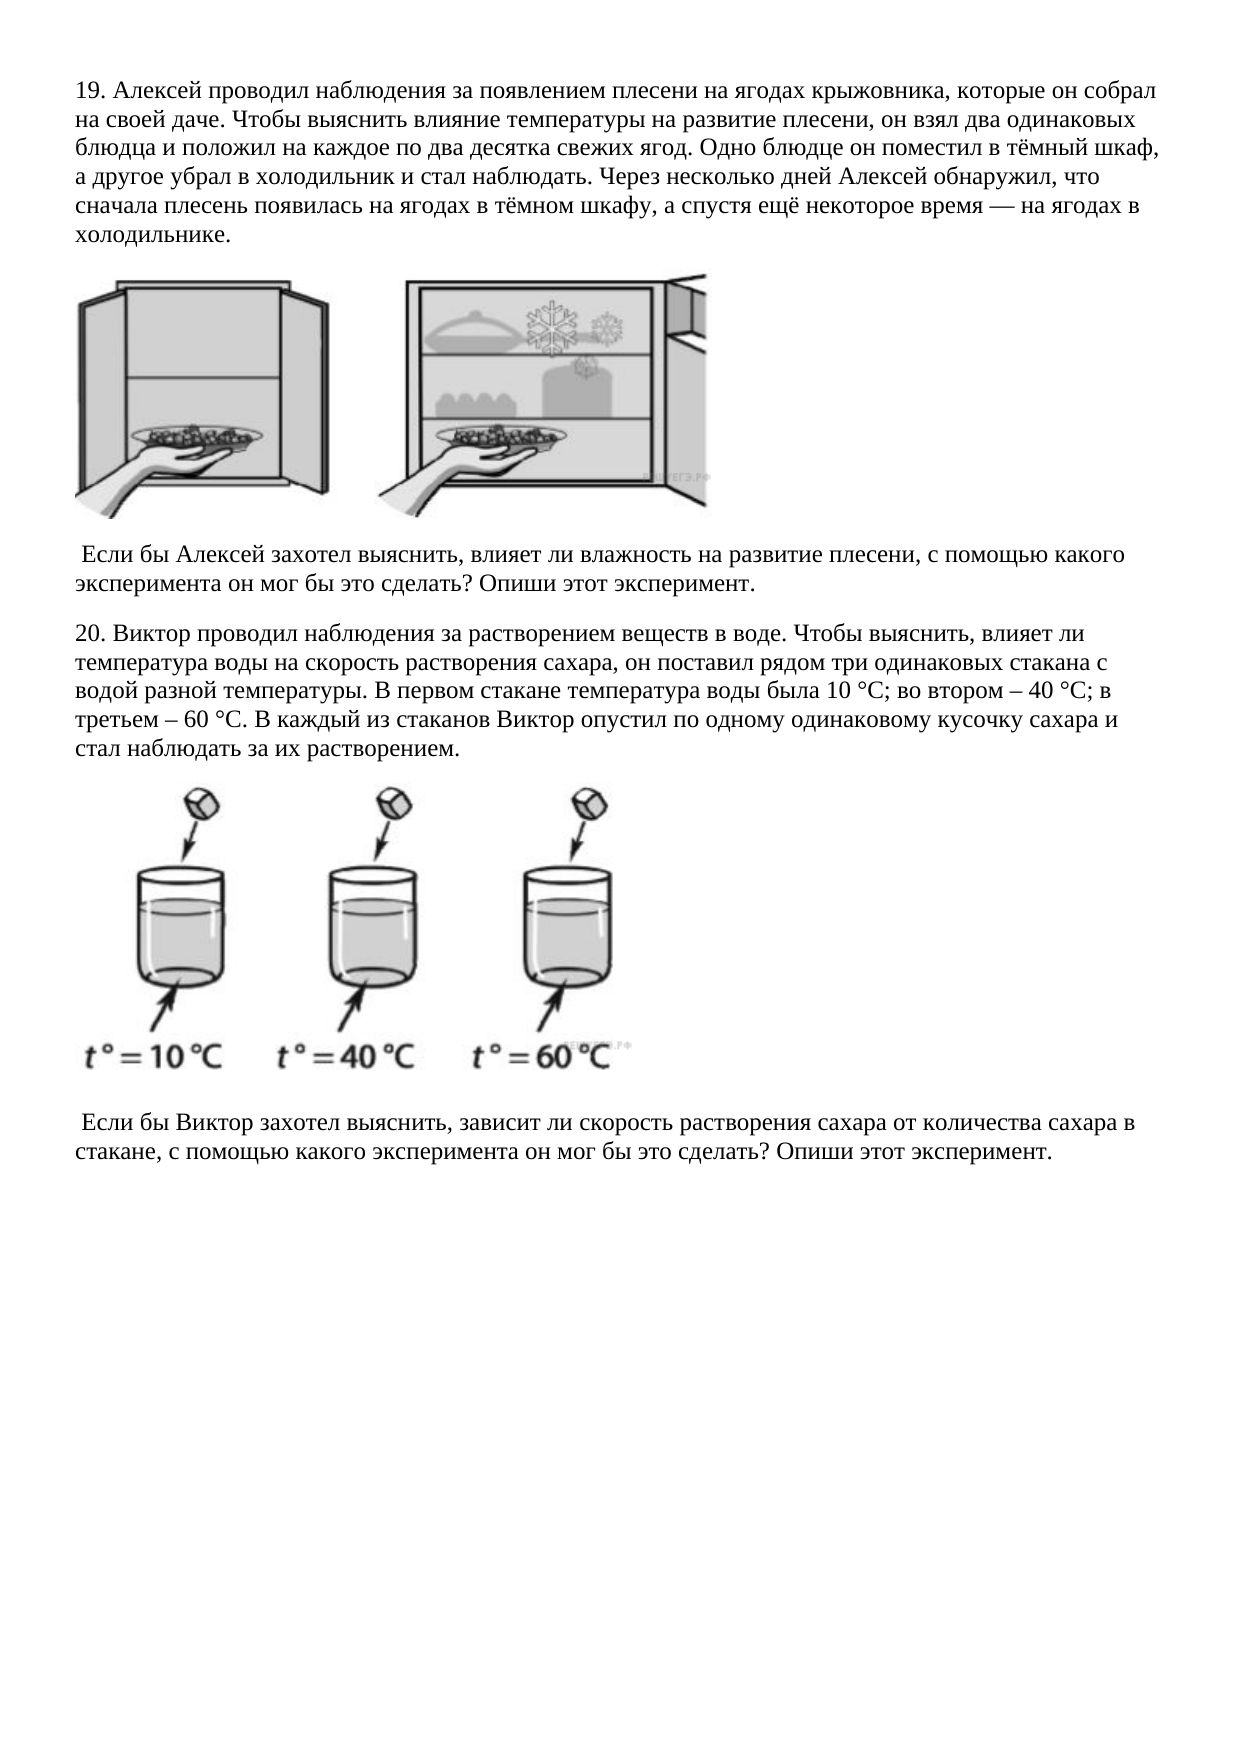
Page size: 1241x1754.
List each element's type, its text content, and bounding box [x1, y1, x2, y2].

text 20. Виктор проводил наблюдения за растворением веществ в воде. Чтобы выяснить, влияет ли температура воды на скорость растворения сахара, он поставил рядом три одинаковых стакана с водой разной температуры. В первом стакане температура воды была 10 °С; во втором – 40 °С; в третьем – 60 °С. В каждый из стаканов Виктор опустил по одному одинаковому кусочку сахара и стал наблюдать за их растворением. [75, 618, 1165, 762]
text 19. Алексей проводил наблюдения за появлением плесени на ягодах крыжовника, которые он собрал на своей даче. Чтобы выяснить влияние температуры на развитие плесени, он взял два одинаковых блюдца и положил на каждое по два десятка свежих ягод. Одно блюдце он поместил в тёмный шкаф, а другое убрал в холодильник и стал наблюдать. Через несколько дней Алексей обнаружил, что сначала плесень появилась на ягодах в тёмном шкафу, а спустя ещё некоторое время — на ягодах в холодильнике. [75, 75, 1165, 247]
text Если бы Виктор захотел выяснить, зависит ли скорость растворения сахара от количества сахара в стакане, с помощью какого эксперимента он мог бы это сделать? Опиши этот эксперимент. [75, 1107, 1165, 1165]
picture [75, 782, 638, 1087]
picture [75, 268, 717, 519]
text Если бы Алексей захотел выяснить, влияет ли влажность на развитие плесени, с помощью какого эксперимента он мог бы это сделать? Опиши этот эксперимент. [75, 539, 1165, 597]
